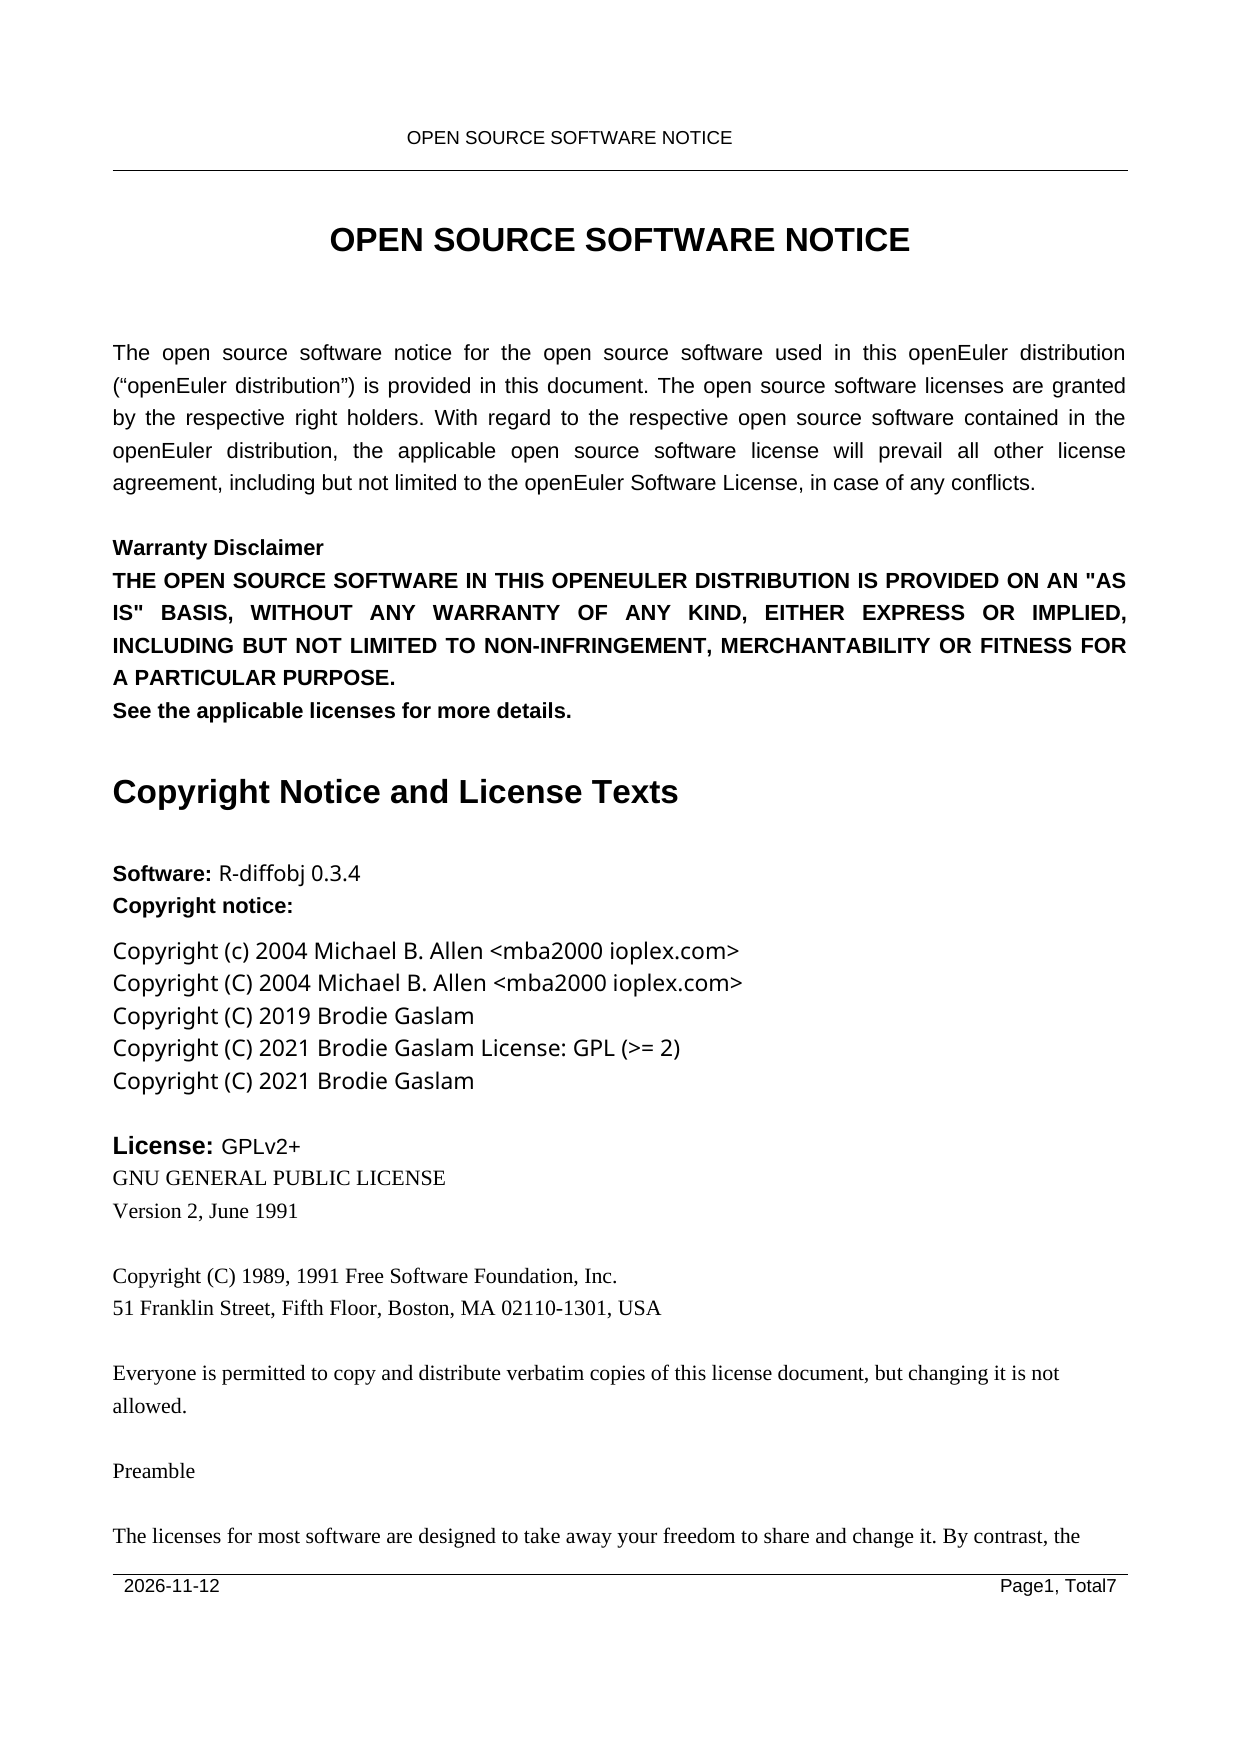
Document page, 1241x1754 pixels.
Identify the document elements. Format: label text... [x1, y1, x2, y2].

text Warranty Disclaimer [112, 531, 1128, 564]
title Software: R-diffobj 0.3.4 [112, 856, 1128, 889]
text License: GPLv2+ [112, 1129, 1128, 1161]
text Copyright (c) 2004 Michael B. Allen <mba2000 ioplex.com> Copyright (C) 2004 Michael B. Allen <mba2000 ioplex.com> Copyright (C) 2019 Brodie Gaslam Copyright (C) 2021 Brodie Gaslam License: GPL (>= 2) Copyright (C) 2021 Brodie Gaslam [112, 934, 1128, 1129]
text The open source software notice for the open source software used in this openEuler distribution (“openEuler distribution”) is provided in this document. The open source software licenses are granted by the respective right holders. With regard to the respective open source software contained in the openEuler distribution, the applicable open source software license will prevail all other license agreement, including but not limited to the openEuler Software License, in case of any conflicts. [112, 336, 1128, 499]
text THE OPEN SOURCE SOFTWARE IN THIS OPENEULER DISTRIBUTION IS PROVIDED ON AN "AS IS" BASIS, WITHOUT ANY WARRANTY OF ANY KIND, EITHER EXPRESS OR IMPLIED, INCLUDING BUT NOT LIMITED TO NON-INFRINGEMENT, MERCHANTABILITY OR FITNESS FOR A PARTICULAR PURPOSE. See the applicable licenses for more details. [112, 564, 1128, 726]
text Copyright Notice and License Texts [112, 759, 1128, 824]
text OPEN SOURCE SOFTWARE NOTICE [112, 206, 1128, 271]
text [112, 1161, 1128, 1551]
text Copyright notice: [112, 889, 1128, 921]
